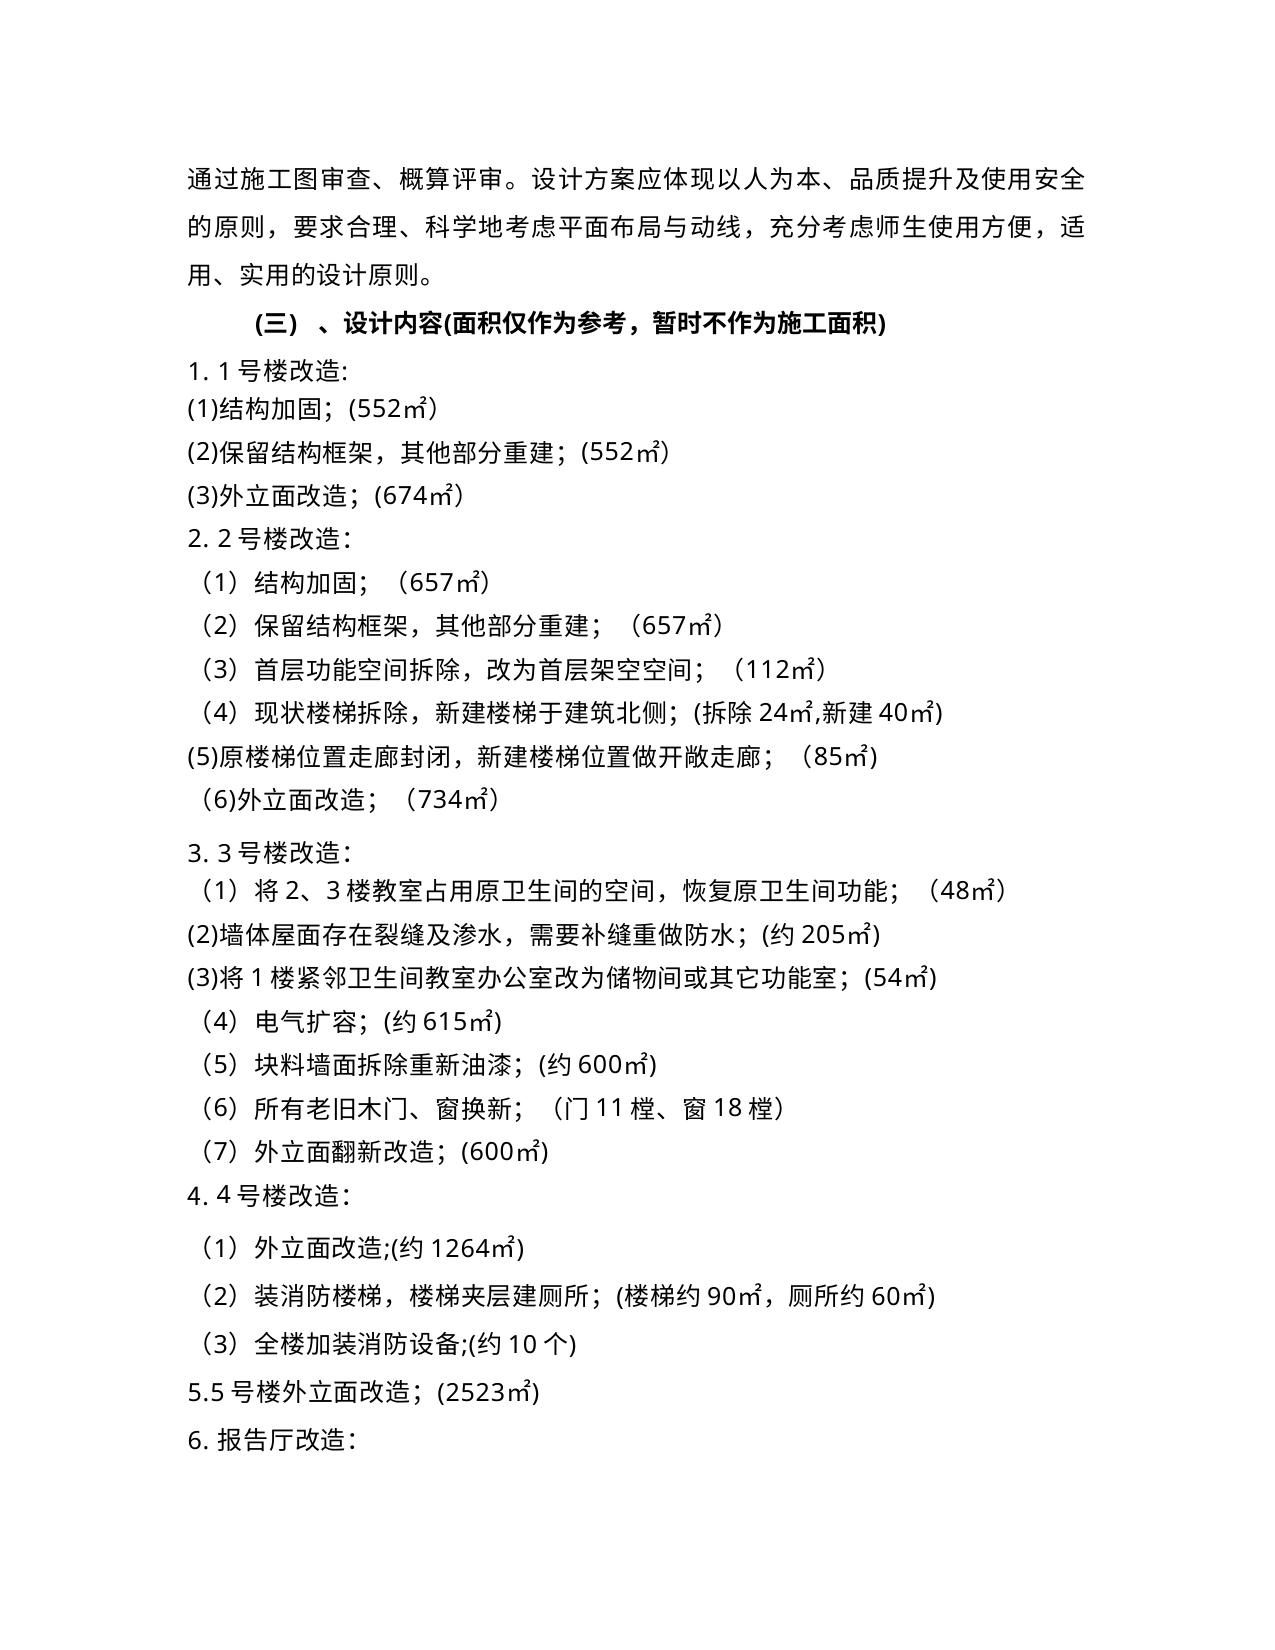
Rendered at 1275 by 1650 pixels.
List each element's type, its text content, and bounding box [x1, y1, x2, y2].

text (1)结构加固；(552㎡） [187, 389, 1087, 426]
text 6. 报告厅改造： [187, 1411, 1087, 1459]
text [187, 150, 1087, 294]
text （3）首层功能空间拆除，改为首层架空空间；（112㎡） [187, 650, 1087, 686]
text (3)将1楼紧邻卫生间教室办公室改为储物间或其它功能室；(54㎡) [187, 959, 1087, 995]
text 4. 4号楼改造： [187, 1176, 1087, 1212]
text （4）现状楼梯拆除，新建楼梯于建筑北侧；(拆除24㎡,新建40㎡) [187, 694, 1087, 730]
text (2)墙体屋面存在裂缝及渗水，需要补缝重做防水；(约205㎡) [187, 915, 1087, 952]
text （4）电气扩容；(约615㎡) [187, 1002, 1087, 1038]
text （1）将2、3楼教室占用原卫生间的空间，恢复原卫生间功能；（48㎡） [187, 872, 1087, 908]
text （6)外立面改造；（734㎡） [187, 781, 1087, 817]
text （1）结构加固；（657㎡） [187, 563, 1087, 599]
text （6）所有老旧木门、窗换新；（门11樘、窗18樘） [187, 1089, 1087, 1125]
list 、设计内容(面积仅作为参考，暂时不作为施工面积) [255, 294, 1087, 342]
text (5)原楼梯位置走廊封闭，新建楼梯位置做开敞走廊；（85㎡) [187, 737, 1087, 773]
text 3. 3号楼改造： [187, 824, 1087, 872]
text （3）全楼加装消防设备;(约10个) [187, 1315, 1087, 1363]
text （7）外立面翻新改造；(600㎡) [187, 1132, 1087, 1169]
text (3)外立面改造；(674㎡） [187, 476, 1087, 513]
text （2）保留结构框架，其他部分重建；（657㎡） [187, 607, 1087, 643]
text 2. 2号楼改造： [187, 520, 1087, 556]
text （2）装消防楼梯，楼梯夹层建厕所；(楼梯约90㎡，厕所约60㎡) [187, 1267, 1087, 1315]
text 5.5号楼外立面改造；(2523㎡) [187, 1363, 1087, 1411]
text （5）块料墙面拆除重新油漆；(约600㎡) [187, 1046, 1087, 1082]
text 1. 1号楼改造: [187, 342, 1087, 389]
text （1）外立面改造;(约1264㎡) [187, 1219, 1087, 1267]
text (2)保留结构框架，其他部分重建；(552㎡） [187, 433, 1087, 469]
